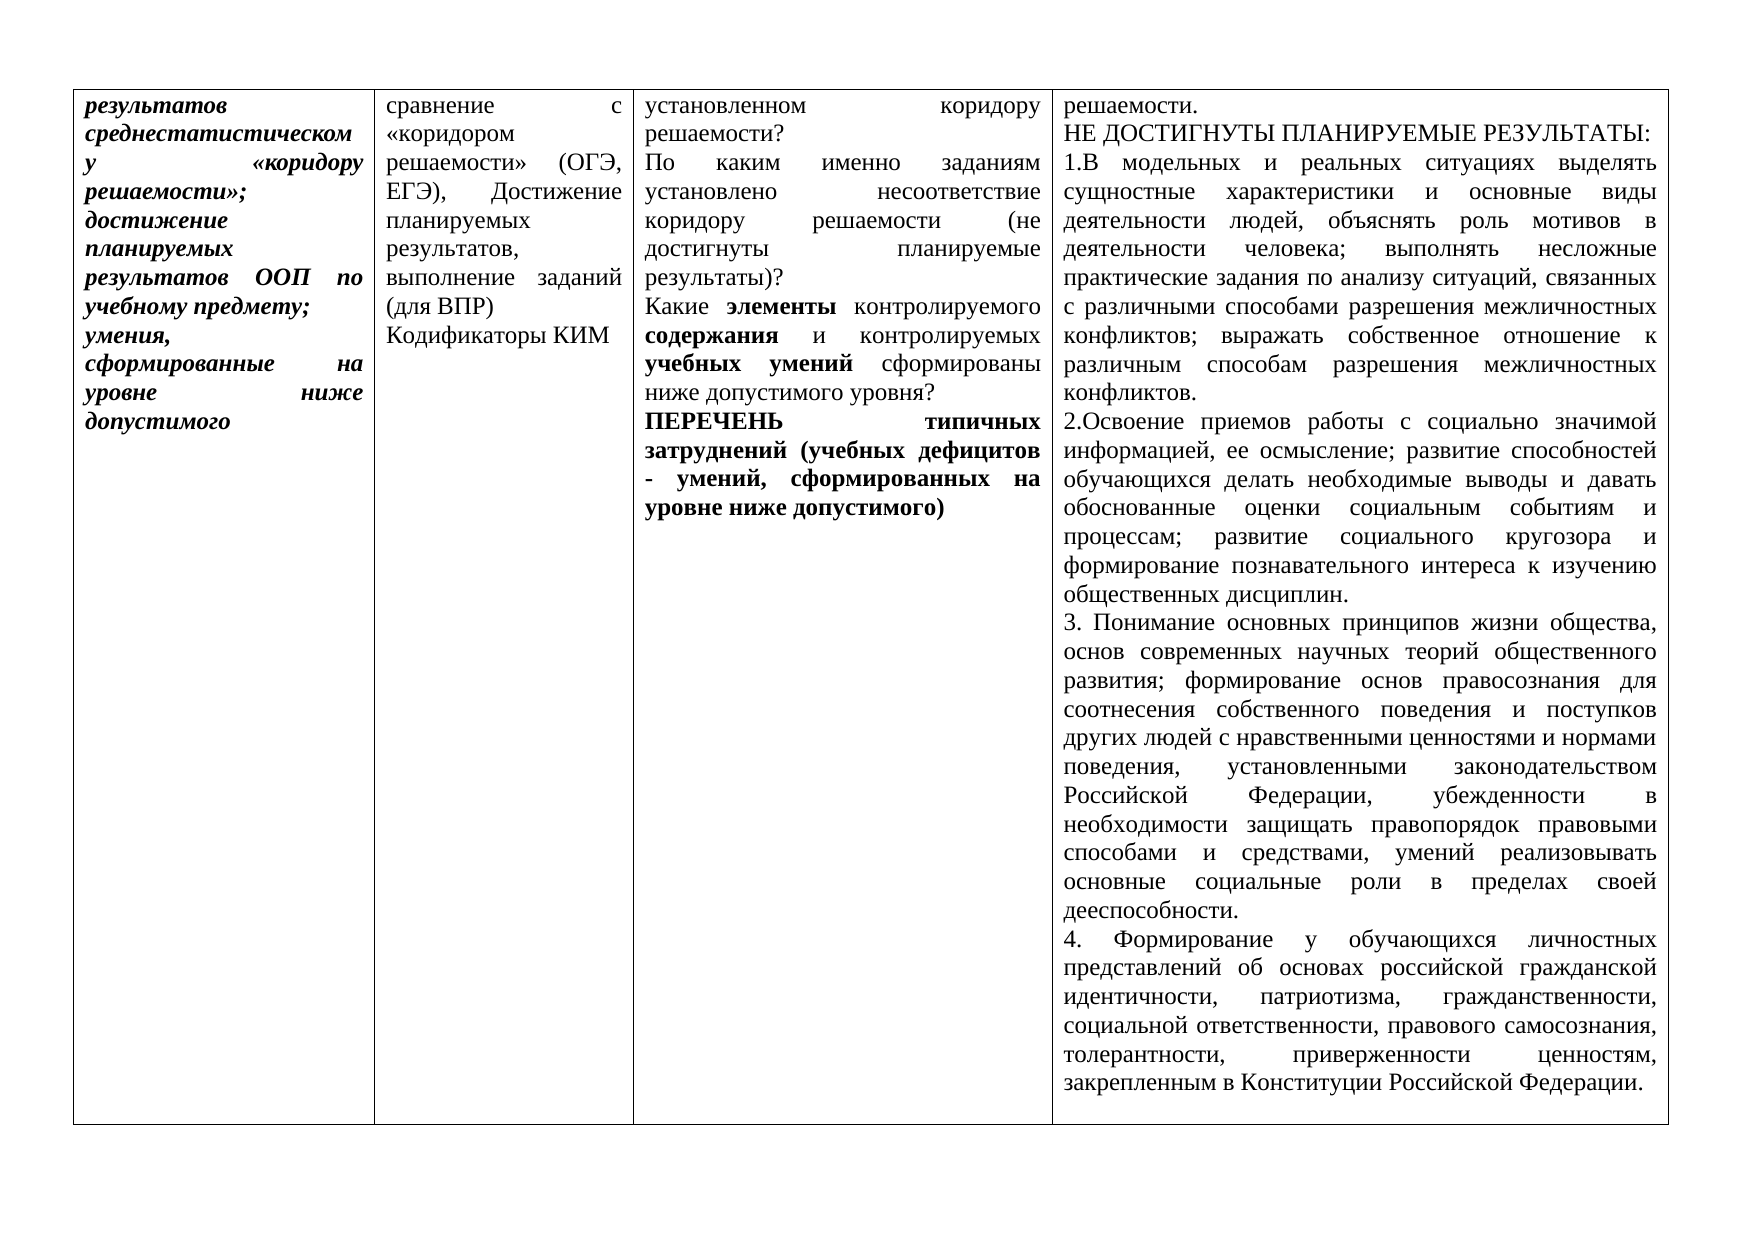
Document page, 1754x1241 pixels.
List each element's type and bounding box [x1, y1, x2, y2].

table_cell [634, 90, 1052, 1124]
table_cell [74, 90, 374, 1124]
table_cell [375, 90, 633, 1124]
table_cell [1053, 90, 1668, 1124]
